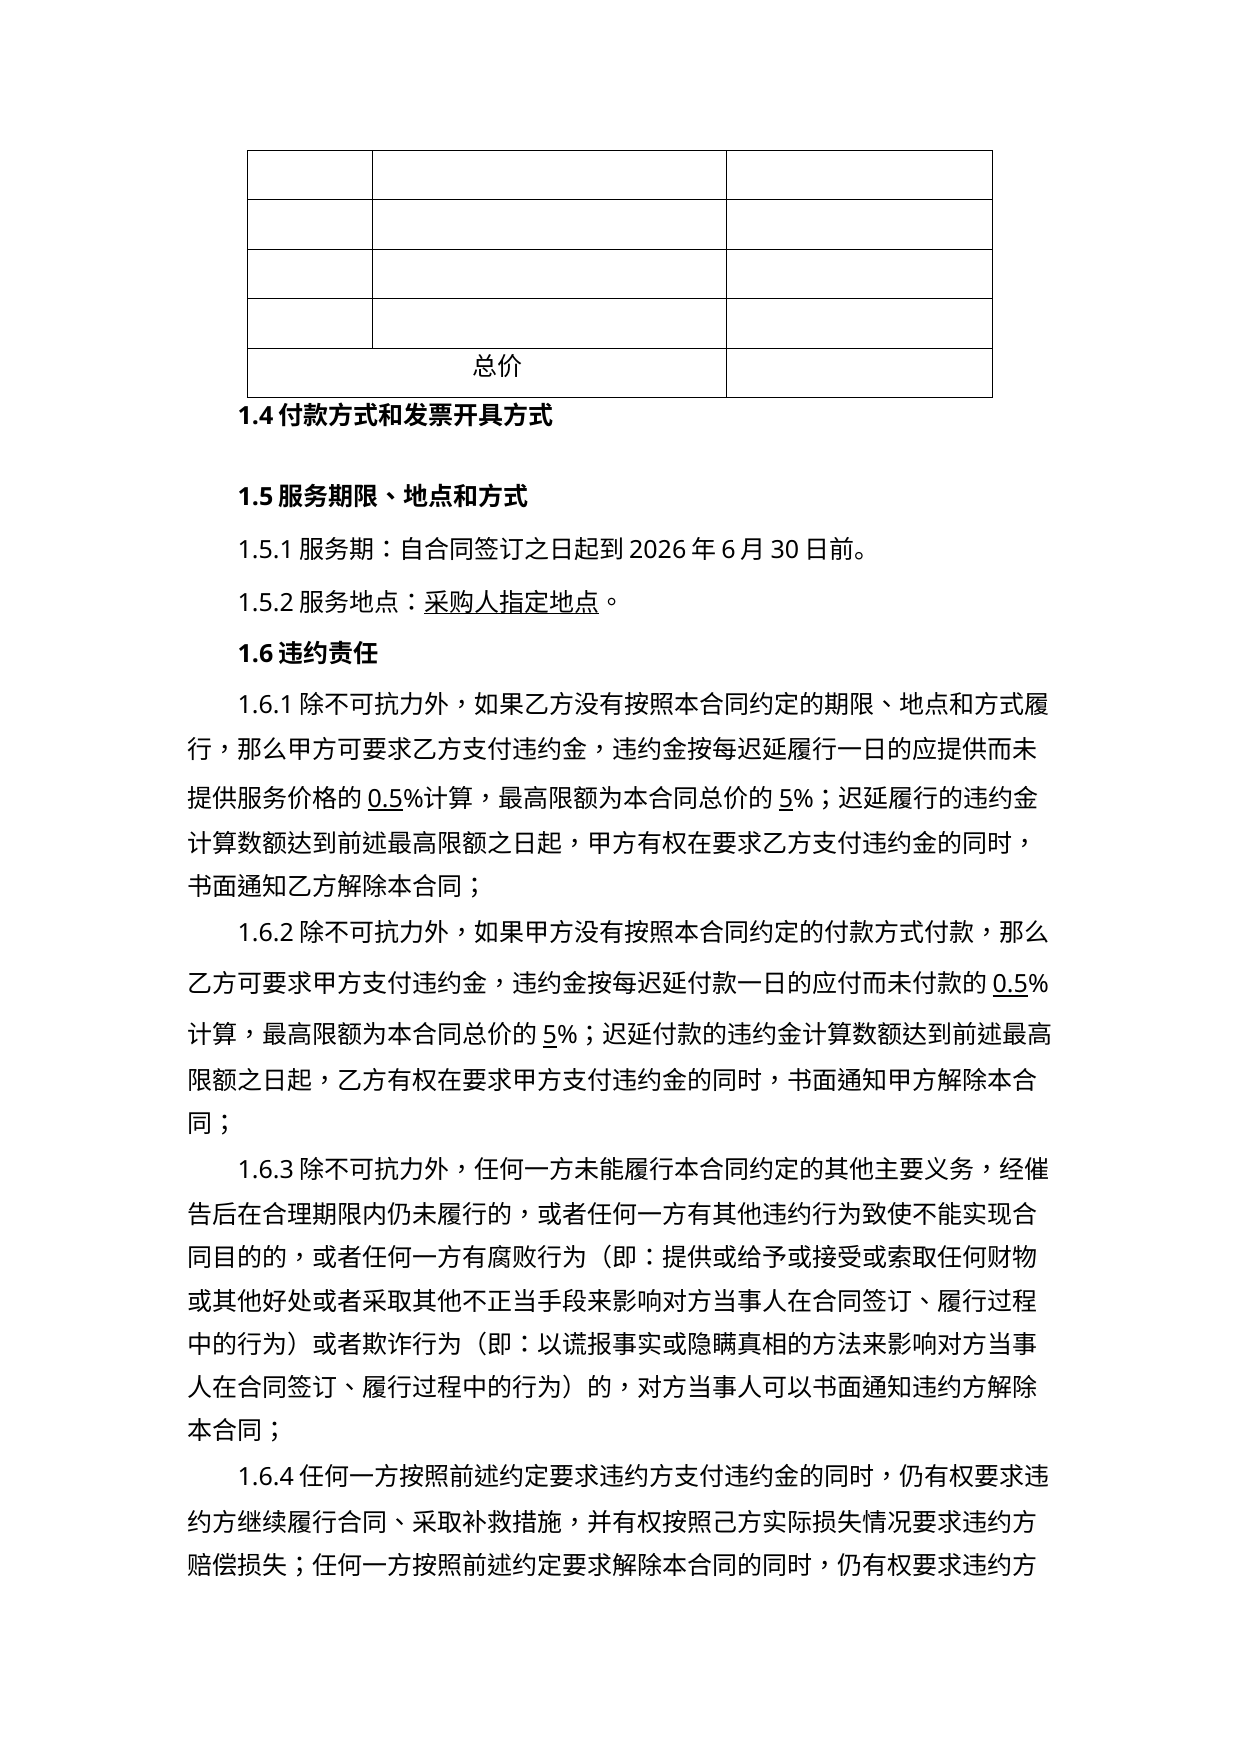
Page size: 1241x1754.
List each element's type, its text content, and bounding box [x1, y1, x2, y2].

table_cell [727, 151, 992, 199]
text 1.6违约责任 [187, 635, 1053, 669]
table_cell [727, 299, 992, 347]
text 1.6.1除不可抗力外，如果乙方没有按照本合同约定的期限、地点和方式履行，那么甲方可要求乙方支付违约金，违约金按每迟延履行一日的应提供而未提供服务价格的0.5%计算，最高限额为本合同总价的5%；迟延履行的违约金计算数额达到前述最高限额之日起，甲方有权在要求乙方支付违约金的同时，书面通知乙方解除本合同； [187, 686, 1053, 901]
table_cell [727, 349, 992, 397]
table_cell [727, 250, 992, 298]
table_cell [248, 151, 372, 199]
table_cell [727, 200, 992, 249]
table_cell 总价 [248, 349, 726, 397]
text 1.5服务期限、地点和方式 [187, 479, 1053, 513]
table_cell [373, 151, 726, 199]
table_cell [248, 299, 372, 347]
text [187, 1459, 1053, 1579]
text 1.6.3除不可抗力外，任何一方未能履行本合同约定的其他主要义务，经催告后在合理期限内仍未履行的，或者任何一方有其他违约行为致使不能实现合同目的的，或者任何一方有腐败行为（即：提供或给予或接受或索取任何财物或其他好处或者采取其他不正当手段来影响对方当事人在合同签订、履行过程中的行为）或者欺诈行为（即：以谎报事实或隐瞒真相的方法来影响对方当事人在合同签订、履行过程中的行为）的，对方当事人可以书面通知违约方解除本合同； [187, 1152, 1053, 1445]
text 1.4付款方式和发票开具方式 [187, 398, 1053, 432]
table_cell [373, 200, 726, 249]
table_cell [248, 200, 372, 249]
text 1.5.2服务地点：采购人指定地点。 [187, 584, 1053, 618]
table_cell [373, 299, 726, 347]
table_cell [248, 250, 372, 298]
text 1.6.2除不可抗力外，如果甲方没有按照本合同约定的付款方式付款，那么乙方可要求甲方支付违约金，违约金按每迟延付款一日的应付而未付款的0.5%计算，最高限额为本合同总价的5%；迟延付款的违约金计算数额达到前述最高限额之日起，乙方有权在要求甲方支付违约金的同时，书面通知甲方解除本合同； [187, 915, 1053, 1137]
text 1.5.1服务期：自合同签订之日起到2026年6月30日前。 [187, 530, 1053, 566]
table_cell [373, 250, 726, 298]
